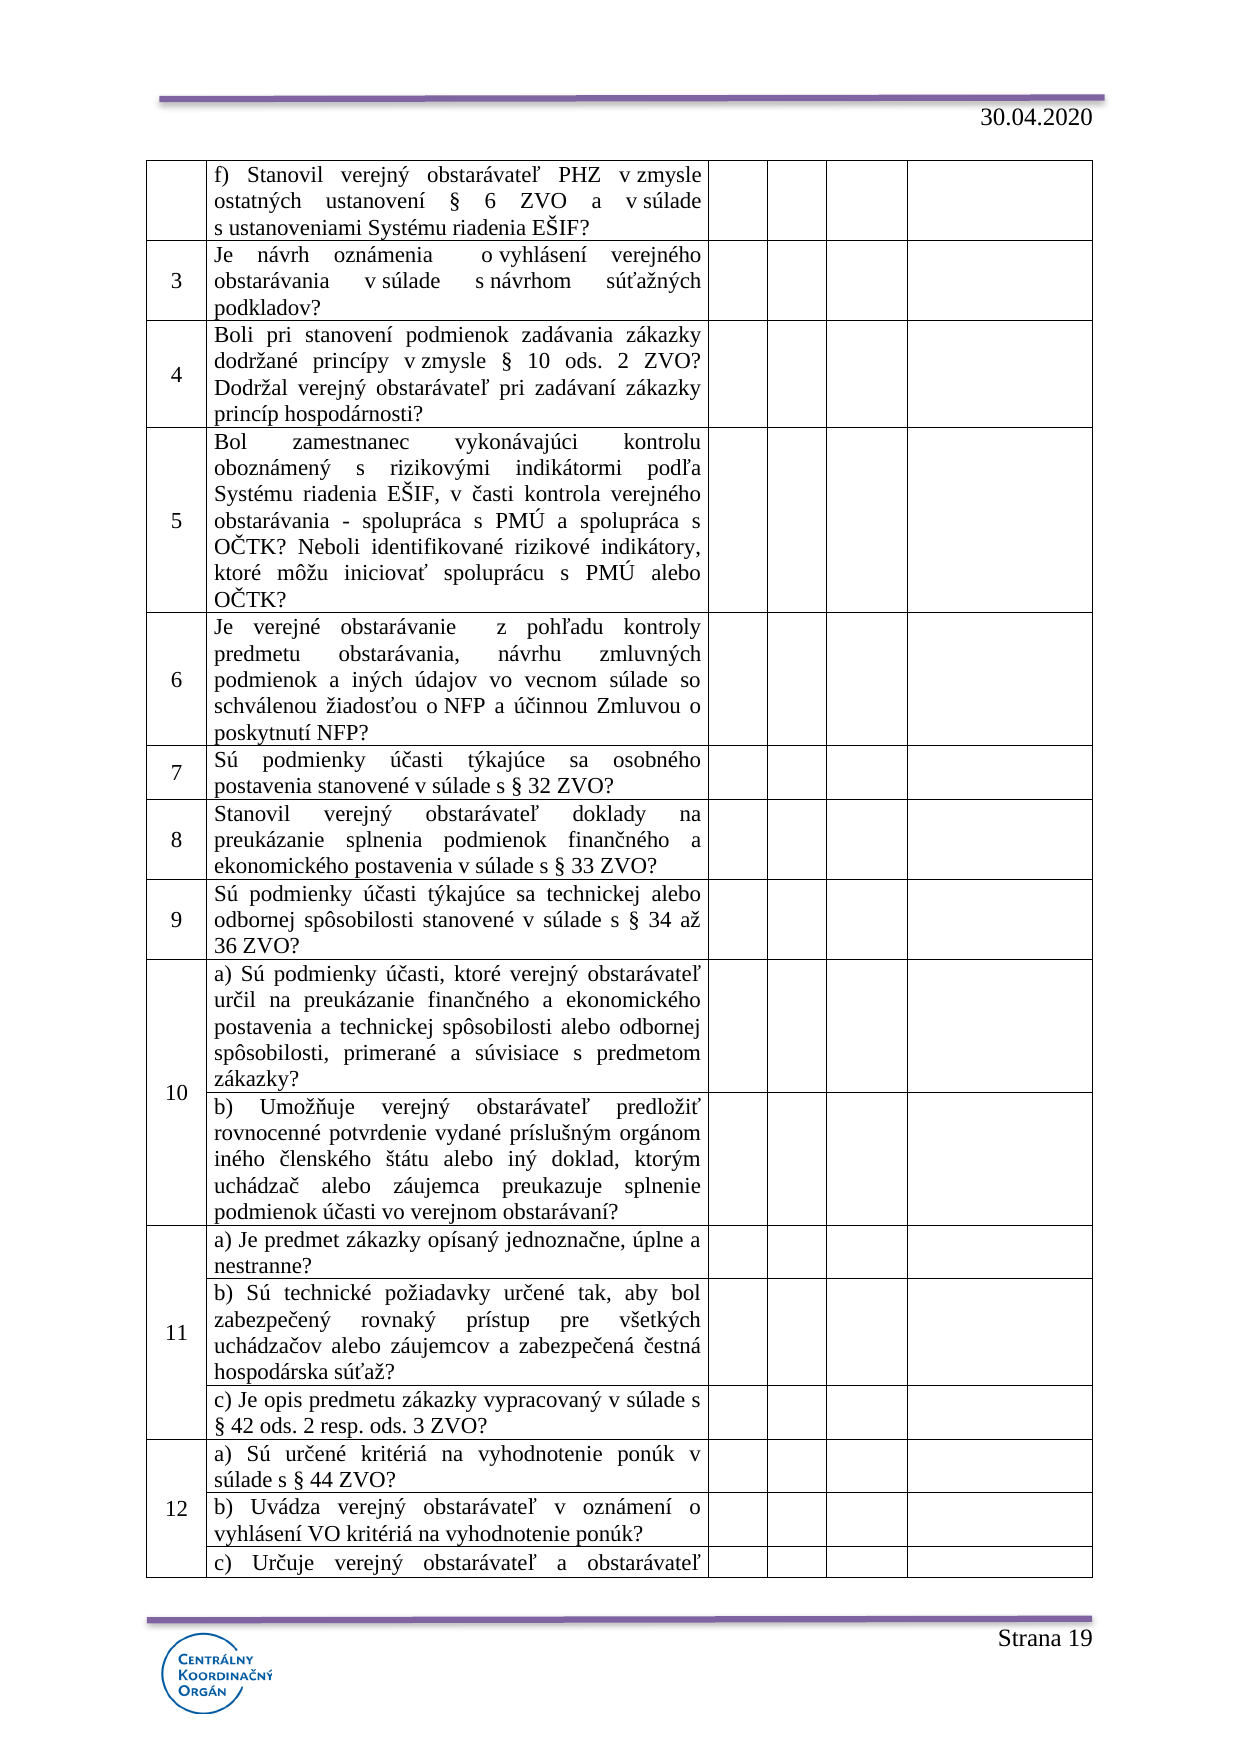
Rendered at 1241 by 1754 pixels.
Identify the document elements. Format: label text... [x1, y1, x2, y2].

table_cell [709, 613, 767, 745]
table_cell [827, 1226, 907, 1278]
table_cell [768, 321, 826, 427]
table_cell 8 [147, 800, 206, 879]
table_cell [207, 1547, 708, 1577]
table_cell Boli pri stanovení podmienok zadávania zákazky dodržané princípy v zmysle § 10 ods. 2 ZVO? Dodržal verejný obstarávateľ pri zadávaní zákazky princíp hospodárnosti? [207, 321, 708, 427]
table_cell [827, 321, 907, 427]
table_cell [768, 1493, 826, 1546]
table_cell [908, 1493, 1092, 1546]
table_cell [709, 1493, 767, 1546]
table_cell [827, 1093, 907, 1224]
table_cell [908, 880, 1092, 959]
table_cell [768, 960, 826, 1092]
table_cell a) Sú určené kritériá na vyhodnotenie ponúk v súlade s § 44 ZVO? [207, 1440, 708, 1492]
table_cell [827, 428, 907, 612]
table_cell [768, 241, 826, 320]
table_cell b) Uvádza verejný obstarávateľ v oznámení o vyhlásení VO kritériá na vyhodnotenie ponúk? [207, 1493, 708, 1546]
table_cell [709, 241, 767, 320]
table_cell [768, 1547, 826, 1577]
table_cell [709, 800, 767, 879]
table_cell Bol zamestnanec vykonávajúci kontrolu oboznámený s rizikovými indikátormi podľa Systému riadenia EŠIF, v časti kontrola verejného obstarávania - spolupráca s PMÚ a spolupráca s OČTK? Neboli identifikované rizikové indikátory, ktoré môžu iniciovať spoluprácu s PMÚ alebo OČTK? [207, 428, 708, 612]
table_cell [709, 1440, 767, 1492]
table_cell 5 [147, 428, 206, 612]
table_cell [908, 1547, 1092, 1577]
table_cell [709, 321, 767, 427]
table_cell [908, 800, 1092, 879]
table_cell [908, 1279, 1092, 1385]
table_cell Je verejné obstarávanie z pohľadu kontroly predmetu obstarávania, návrhu zmluvných podmienok a iných údajov vo vecnom súlade so schválenou žiadosťou o NFP a účinnou Zmluvou o poskytnutí NFP? [207, 613, 708, 745]
table_cell [908, 321, 1092, 427]
table_cell [768, 1440, 826, 1492]
table_cell [709, 880, 767, 959]
table_cell [709, 960, 767, 1092]
table_cell a) Sú podmienky účasti, ktoré verejný obstarávateľ určil na preukázanie finančného a ekonomického postavenia a technickej spôsobilosti alebo odbornej spôsobilosti, primerané a súvisiace s predmetom zákazky? [207, 960, 708, 1092]
table_cell [908, 241, 1092, 320]
table_cell Sú podmienky účasti týkajúce sa technickej alebo odbornej spôsobilosti stanovené v súlade s § 34 až 36 ZVO? [207, 880, 708, 959]
table_cell 12 [147, 1440, 206, 1577]
table_cell Stanovil verejný obstarávateľ doklady na preukázanie splnenia podmienok finančného a ekonomického postavenia v súlade s § 33 ZVO? [207, 800, 708, 879]
table_cell [827, 1547, 907, 1577]
table_cell [709, 1226, 767, 1278]
table_cell [827, 1493, 907, 1546]
table_cell [709, 1386, 767, 1438]
table_cell 4 [147, 321, 206, 427]
table_cell [908, 613, 1092, 745]
table_cell [908, 1386, 1092, 1438]
table_cell 9 [147, 880, 206, 959]
table_cell [908, 161, 1092, 240]
table_cell Sú podmienky účasti týkajúce sa osobného postavenia stanovené v súlade s § 32 ZVO? [207, 746, 708, 799]
table_cell [768, 613, 826, 745]
table_cell c) Je opis predmetu zákazky vypracovaný v súlade s § 42 ods. 2 resp. ods. 3 ZVO? [207, 1386, 708, 1438]
table_cell 10 [147, 960, 206, 1224]
table_cell [827, 241, 907, 320]
picture [159, 1631, 272, 1713]
table_cell [908, 960, 1092, 1092]
table_cell [768, 1226, 826, 1278]
table_cell [768, 1386, 826, 1438]
table_cell [768, 880, 826, 959]
table_cell [709, 1279, 767, 1385]
table_cell 3 [147, 241, 206, 320]
table_cell [827, 613, 907, 745]
table_cell [827, 1386, 907, 1438]
table_cell b) Umožňuje verejný obstarávateľ predložiť rovnocenné potvrdenie vydané príslušným orgánom iného členského štátu alebo iný doklad, ktorým uchádzač alebo záujemca preukazuje splnenie podmienok účasti vo verejnom obstarávaní? [207, 1093, 708, 1224]
table_cell [908, 1440, 1092, 1492]
table_cell 7 [147, 746, 206, 799]
table_cell [709, 1093, 767, 1224]
table_cell [768, 1093, 826, 1224]
table_cell [709, 428, 767, 612]
table_cell [709, 161, 767, 240]
table_cell [827, 161, 907, 240]
table_cell [709, 746, 767, 799]
table_cell b) Sú technické požiadavky určené tak, aby bol zabezpečený rovnaký prístup pre všetkých uchádzačov alebo záujemcov a zabezpečená čestná hospodárska súťaž? [207, 1279, 708, 1385]
table_cell [908, 746, 1092, 799]
table_cell [827, 1440, 907, 1492]
table_cell a) Je predmet zákazky opísaný jednoznačne, úplne a nestranne? [207, 1226, 708, 1278]
table_cell [768, 1279, 826, 1385]
table_cell [709, 1547, 767, 1577]
table_cell [768, 428, 826, 612]
table_cell [827, 960, 907, 1092]
table_cell [827, 746, 907, 799]
table_cell [908, 1226, 1092, 1278]
table_cell 6 [147, 613, 206, 745]
table_cell Je návrh oznámenia o vyhlásení verejného obstarávania v súlade s návrhom súťažných podkladov? [207, 241, 708, 320]
table_cell [768, 746, 826, 799]
table_cell 11 [147, 1226, 206, 1438]
table_cell [908, 428, 1092, 612]
table_cell [908, 1093, 1092, 1224]
table_cell [827, 1279, 907, 1385]
table_cell [768, 161, 826, 240]
table_cell [768, 800, 826, 879]
table_cell f) Stanovil verejný obstarávateľ PHZ v zmysle ostatných ustanovení § 6 ZVO a v súlade s ustanoveniami Systému riadenia EŠIF? [207, 161, 708, 240]
table_cell [827, 800, 907, 879]
table_cell [827, 880, 907, 959]
